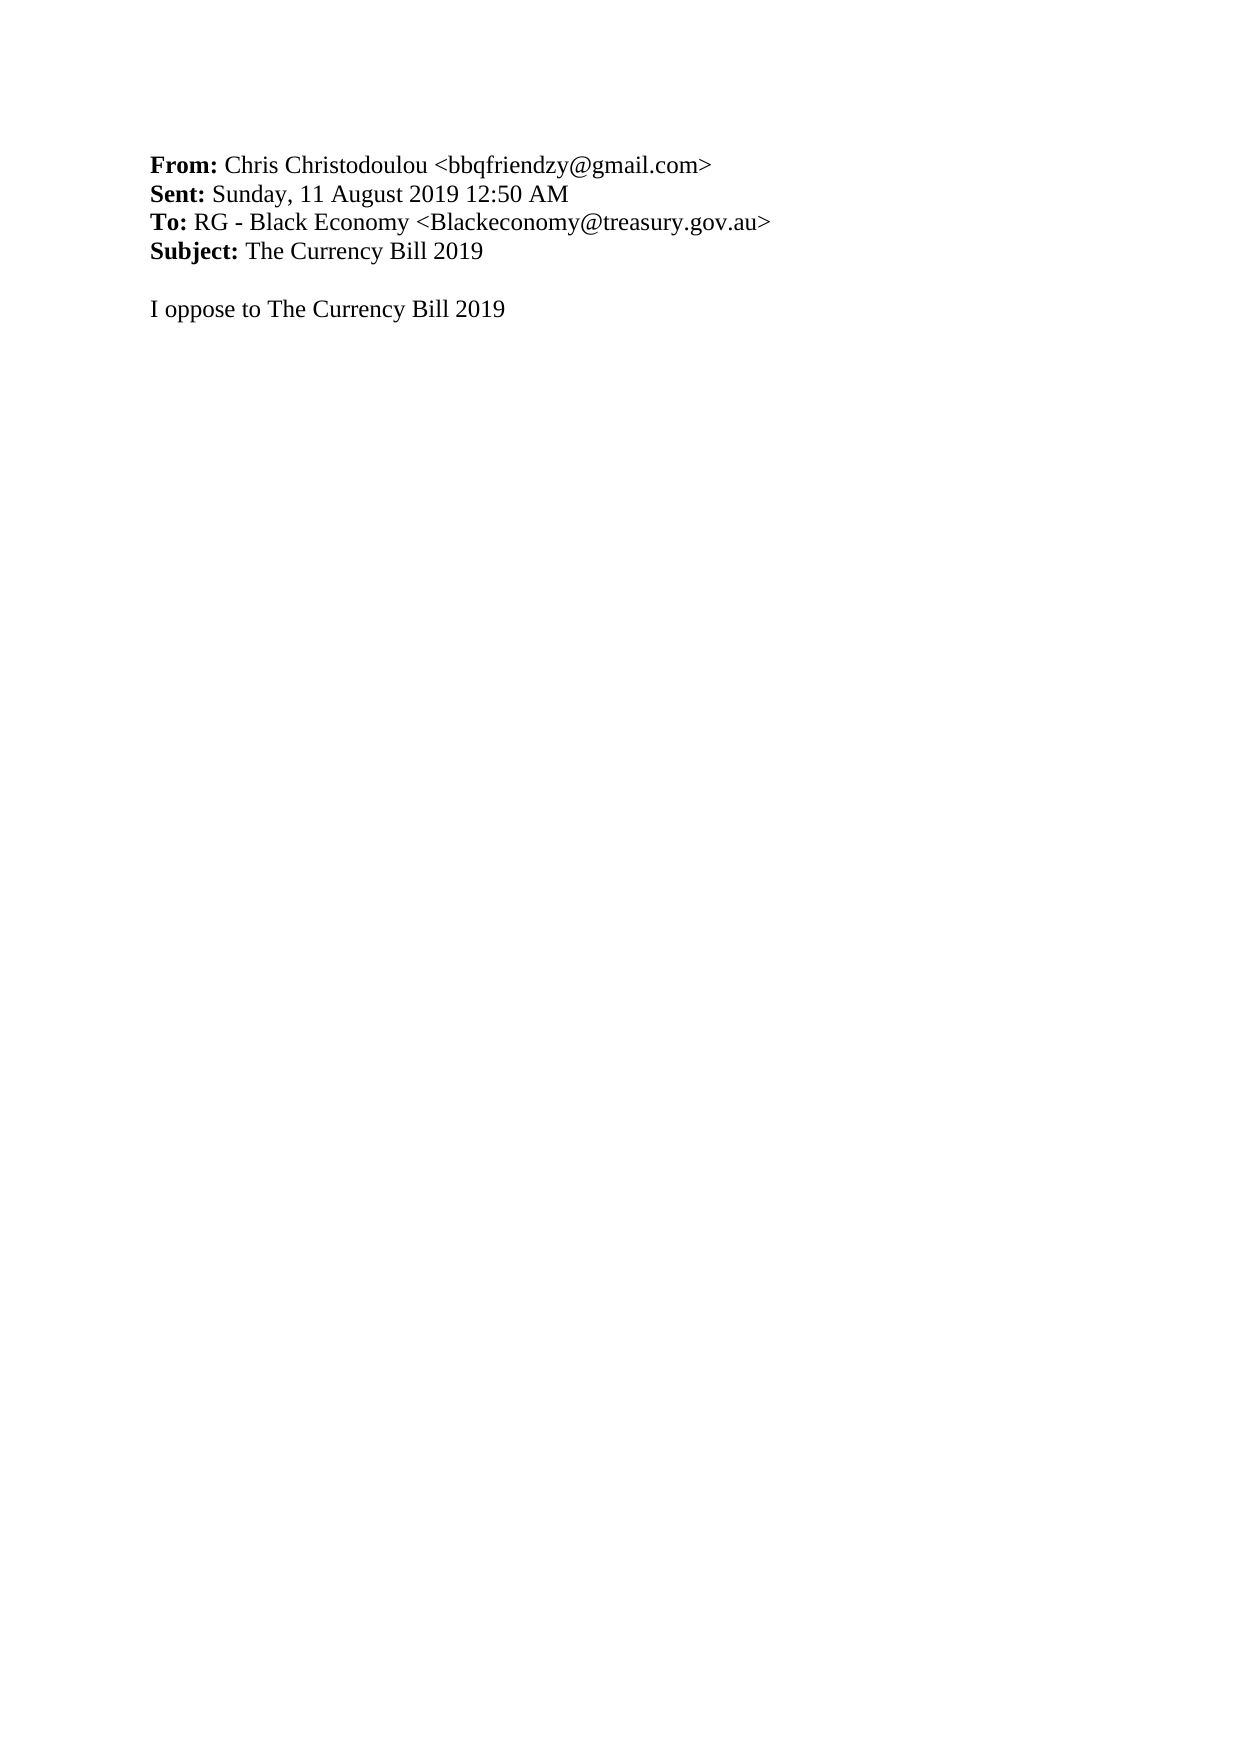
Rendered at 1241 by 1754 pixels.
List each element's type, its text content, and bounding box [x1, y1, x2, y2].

text From: Chris Christodoulou <bbqfriendzy@gmail.com> Sent: Sunday, 11 August 2019 12:50 AM To: RG - Black Economy <Blackeconomy@treasury.gov.au> Subject: The Currency Bill 2019 [150, 150, 1090, 265]
text I oppose to The Currency Bill 2019 [150, 294, 1090, 322]
